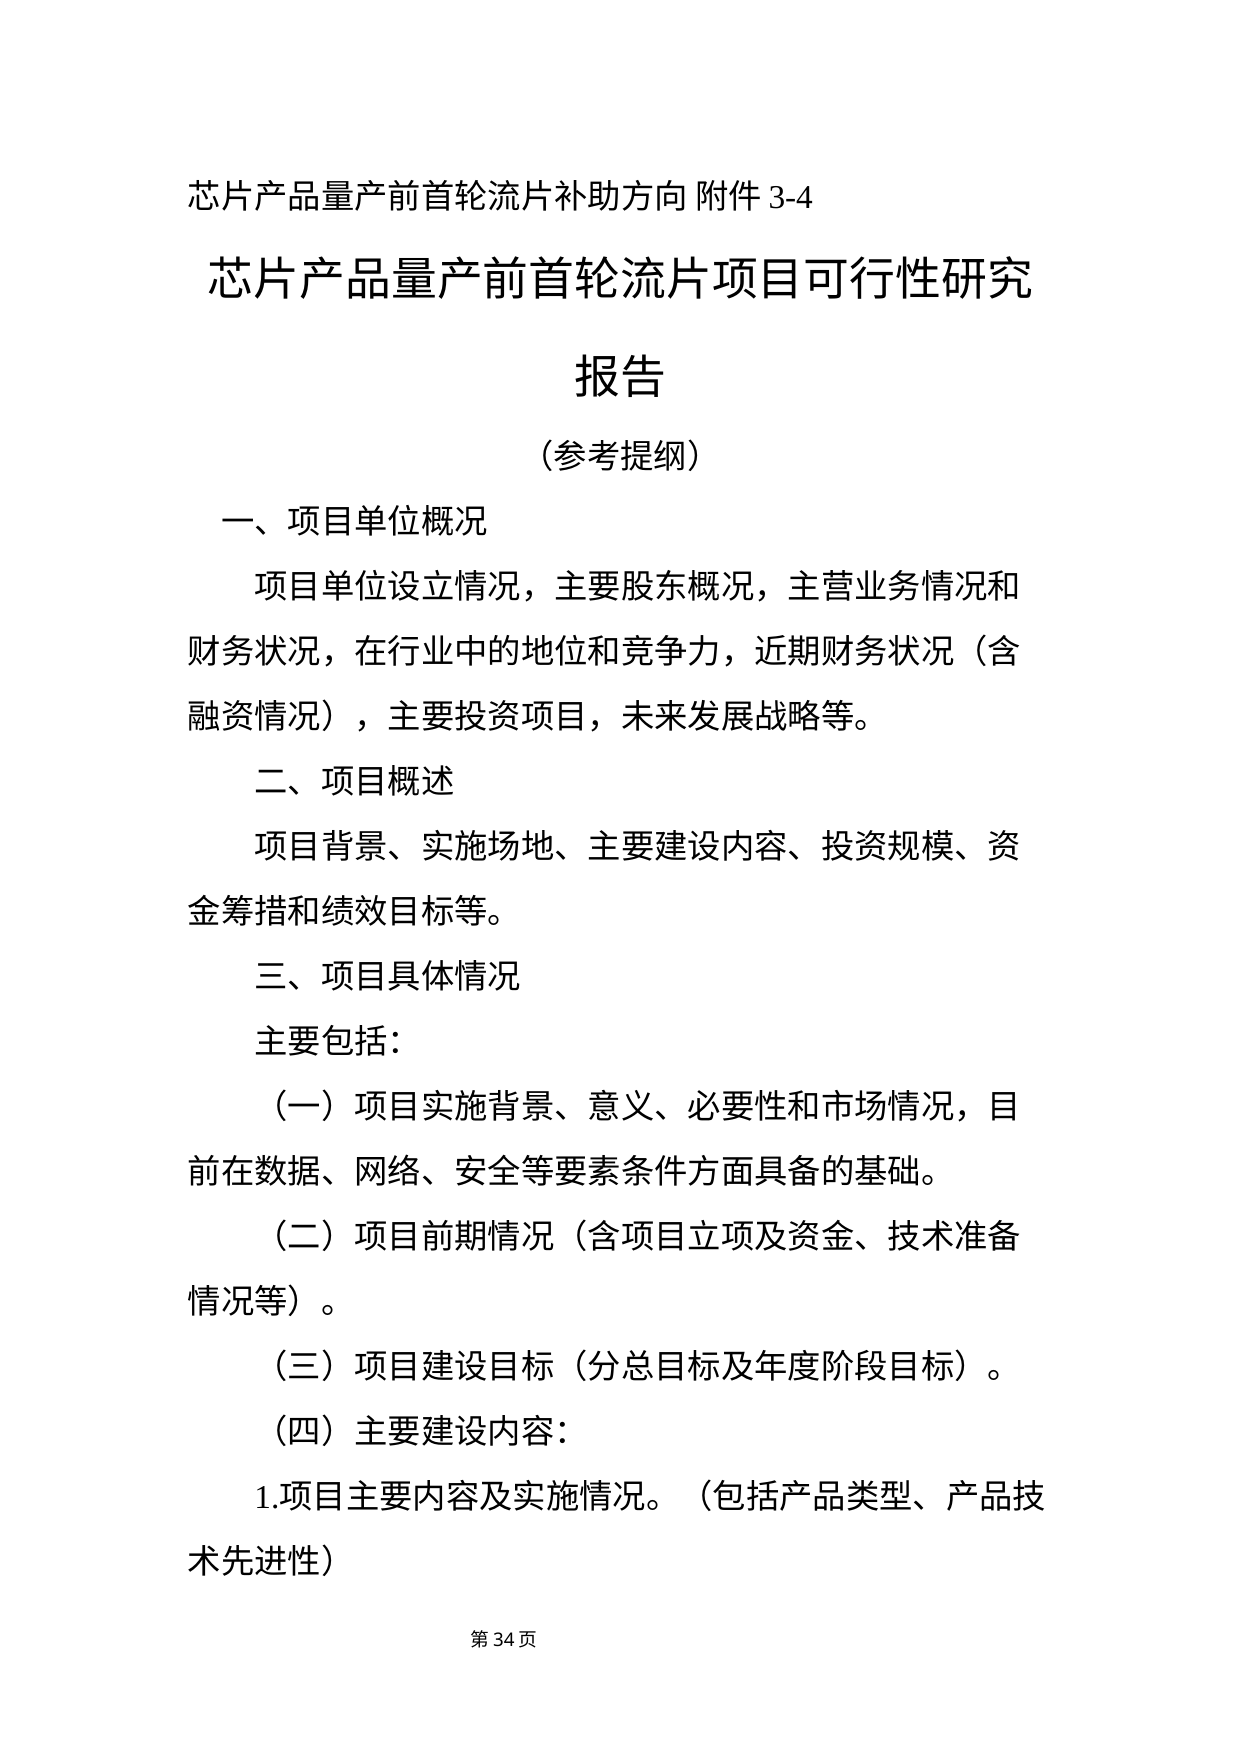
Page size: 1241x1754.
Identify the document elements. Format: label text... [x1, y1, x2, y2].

text 一、项目单位概况 [187, 487, 1053, 552]
text 三、项目具体情况 [187, 942, 1053, 1007]
text （参考提纲） [187, 422, 1053, 487]
text 二、项目概述 [187, 747, 1053, 812]
text 主要包括： [187, 1007, 1053, 1072]
text 1.项目主要内容及实施情况。（包括产品类型、产品技术先进性） [187, 1462, 1053, 1592]
text 芯片产品量产前首轮流片项目可行性研究报告 [187, 227, 1053, 422]
text （二）项目前期情况（含项目立项及资金、技术准备情况等）。 [187, 1202, 1053, 1332]
text 项目背景、实施场地、主要建设内容、投资规模、资金筹措和绩效目标等。 [187, 812, 1053, 942]
text 芯片产品量产前首轮流片补助方向 附件3-4 [187, 162, 1053, 227]
text （三）项目建设目标（分总目标及年度阶段目标）。 [187, 1332, 1053, 1397]
text 项目单位设立情况，主要股东概况，主营业务情况和财务状况，在行业中的地位和竞争力，近期财务状况（含融资情况），主要投资项目，未来发展战略等。 [187, 552, 1053, 747]
text （四）主要建设内容： [187, 1397, 1053, 1462]
text （一）项目实施背景、意义、必要性和市场情况，目前在数据、网络、安全等要素条件方面具备的基础。 [187, 1072, 1053, 1202]
